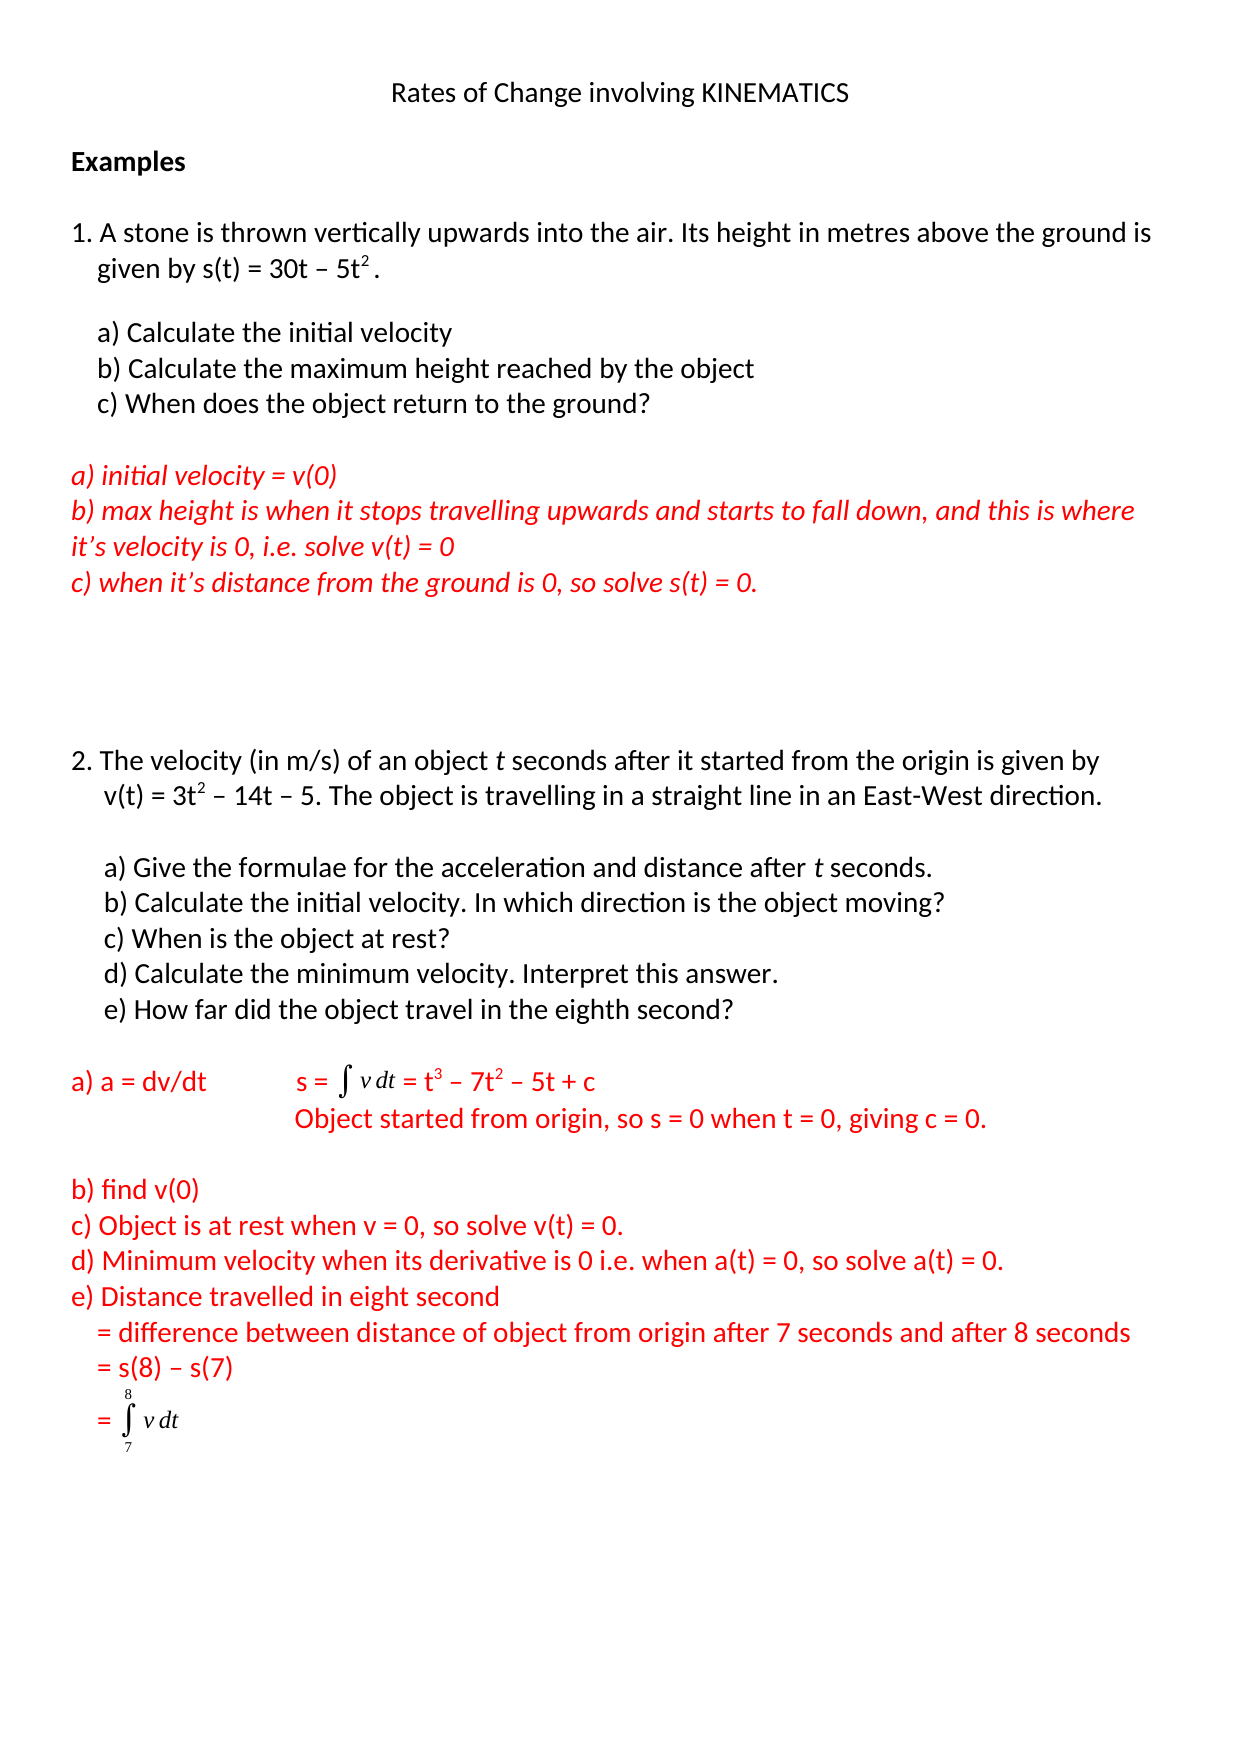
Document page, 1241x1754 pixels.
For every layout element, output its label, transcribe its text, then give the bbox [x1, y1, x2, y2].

text d) Calculate the minimum velocity. Interpret this answer. [71, 956, 1169, 991]
text e) How far did the object travel in the eighth second? [71, 991, 1169, 1027]
text b) find v(0) [71, 1171, 1169, 1207]
text b) Calculate the maximum height reached by the object [71, 350, 1169, 386]
text c) When is the object at rest? [71, 920, 1169, 956]
text e) Distance travelled in eight second [71, 1278, 1169, 1314]
text c) when it’s distance from the ground is 0, so solve s(t) = 0. [71, 564, 1169, 599]
text c) When does the object return to the ground? [71, 386, 1169, 421]
text Object started from origin, so s = 0 when t = 0, giving c = 0. [71, 1100, 1169, 1136]
text a) Calculate the initial velocity [71, 314, 1169, 350]
text = difference between distance of object from origin after 7 seconds and after 8 seconds [71, 1314, 1169, 1349]
text Examples [71, 143, 1169, 179]
text v(t) = 3t2 – 14t – 5. The object is travelling in a straight line in an East-West direction. [71, 777, 1169, 813]
text = [71, 1385, 1169, 1456]
text given by s(t) = 30t – 5t2 . [71, 250, 1169, 286]
text 2. The velocity (in m/s) of an object t seconds after it started from the origin is given by [71, 742, 1169, 777]
text d) Minimum velocity when its derivative is 0 i.e. when a(t) = 0, so solve a(t) = 0. [71, 1242, 1169, 1278]
text 1. A stone is thrown vertically upwards into the air. Its height in metres above the ground is [71, 214, 1169, 250]
text a) Give the formulae for the acceleration and distance after t seconds. [71, 849, 1169, 884]
text = s(8) – s(7) [71, 1349, 1169, 1385]
text b) Calculate the initial velocity. In which direction is the object moving? [71, 884, 1169, 920]
text a) initial velocity = v(0) [71, 457, 1169, 492]
text b) max height is when it stops travelling upwards and starts to fall down, and this is where it’s velocity is 0, i.e. solve v(t) = 0 [71, 492, 1169, 564]
text a) a = dv/dt s = = t3 – 7t2 – 5t + c [71, 1062, 1169, 1100]
text c) Object is at rest when v = 0, so solve v(t) = 0. [71, 1207, 1169, 1242]
